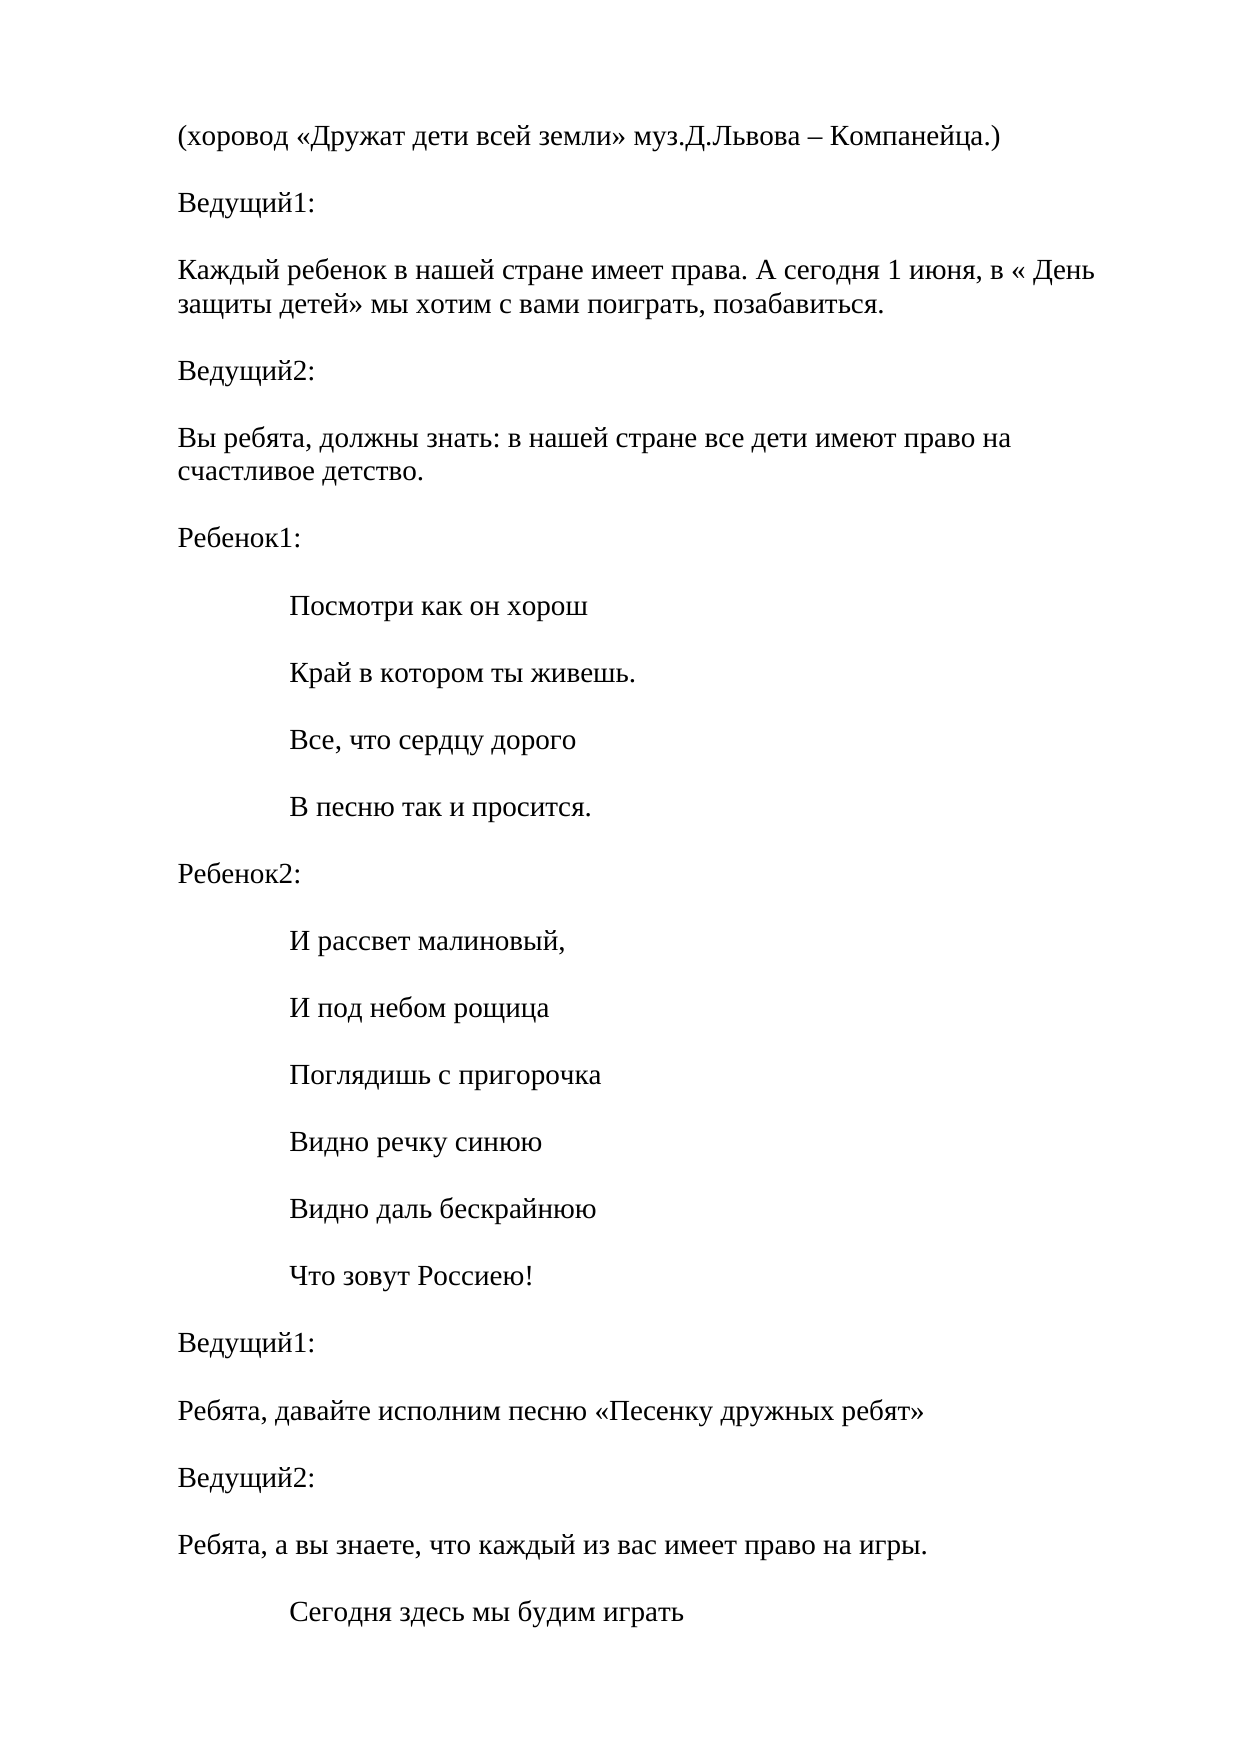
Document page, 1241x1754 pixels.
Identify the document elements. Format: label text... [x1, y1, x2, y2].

text Ведущий2: [177, 1460, 1152, 1493]
text Ребенок1: [177, 521, 1152, 554]
text Все, что сердцу дорого [289, 722, 1152, 755]
text Видно речку синюю [289, 1124, 1152, 1158]
text Ведущий1: [177, 185, 1152, 219]
text Сегодня здесь мы будим играть [289, 1594, 1152, 1627]
text Ведущий2: [177, 353, 1152, 386]
text Ведущий1: [177, 1326, 1152, 1359]
text В песню так и просится. [289, 789, 1152, 822]
text Ребенок2: [177, 856, 1152, 889]
text Вы ребята, должны знать: в нашей стране все дети имеют право на счастливое детство. [177, 420, 1152, 487]
text (хоровод «Дружат дети всей земли» муз.Д.Львова – Компанейца.) [177, 118, 1152, 152]
text Видно даль бескрайнюю [289, 1191, 1152, 1225]
text Посмотри как он хорош [289, 588, 1152, 621]
text И рассвет малиновый, [289, 923, 1152, 957]
text Что зовут Россиею! [289, 1258, 1152, 1292]
text Ребята, давайте исполним песню «Песенку дружных ребят» [177, 1393, 1152, 1426]
text Поглядишь с пригорочка [289, 1057, 1152, 1091]
text Край в котором ты живешь. [289, 655, 1152, 688]
text И под небом рощица [289, 990, 1152, 1024]
text Ребята, а вы знаете, что каждый из вас имеет право на игры. [177, 1527, 1152, 1560]
text Каждый ребенок в нашей стране имеет права. А сегодня 1 июня, в « День защиты детей» мы хотим с вами поиграть, позабавиться. [177, 252, 1152, 319]
